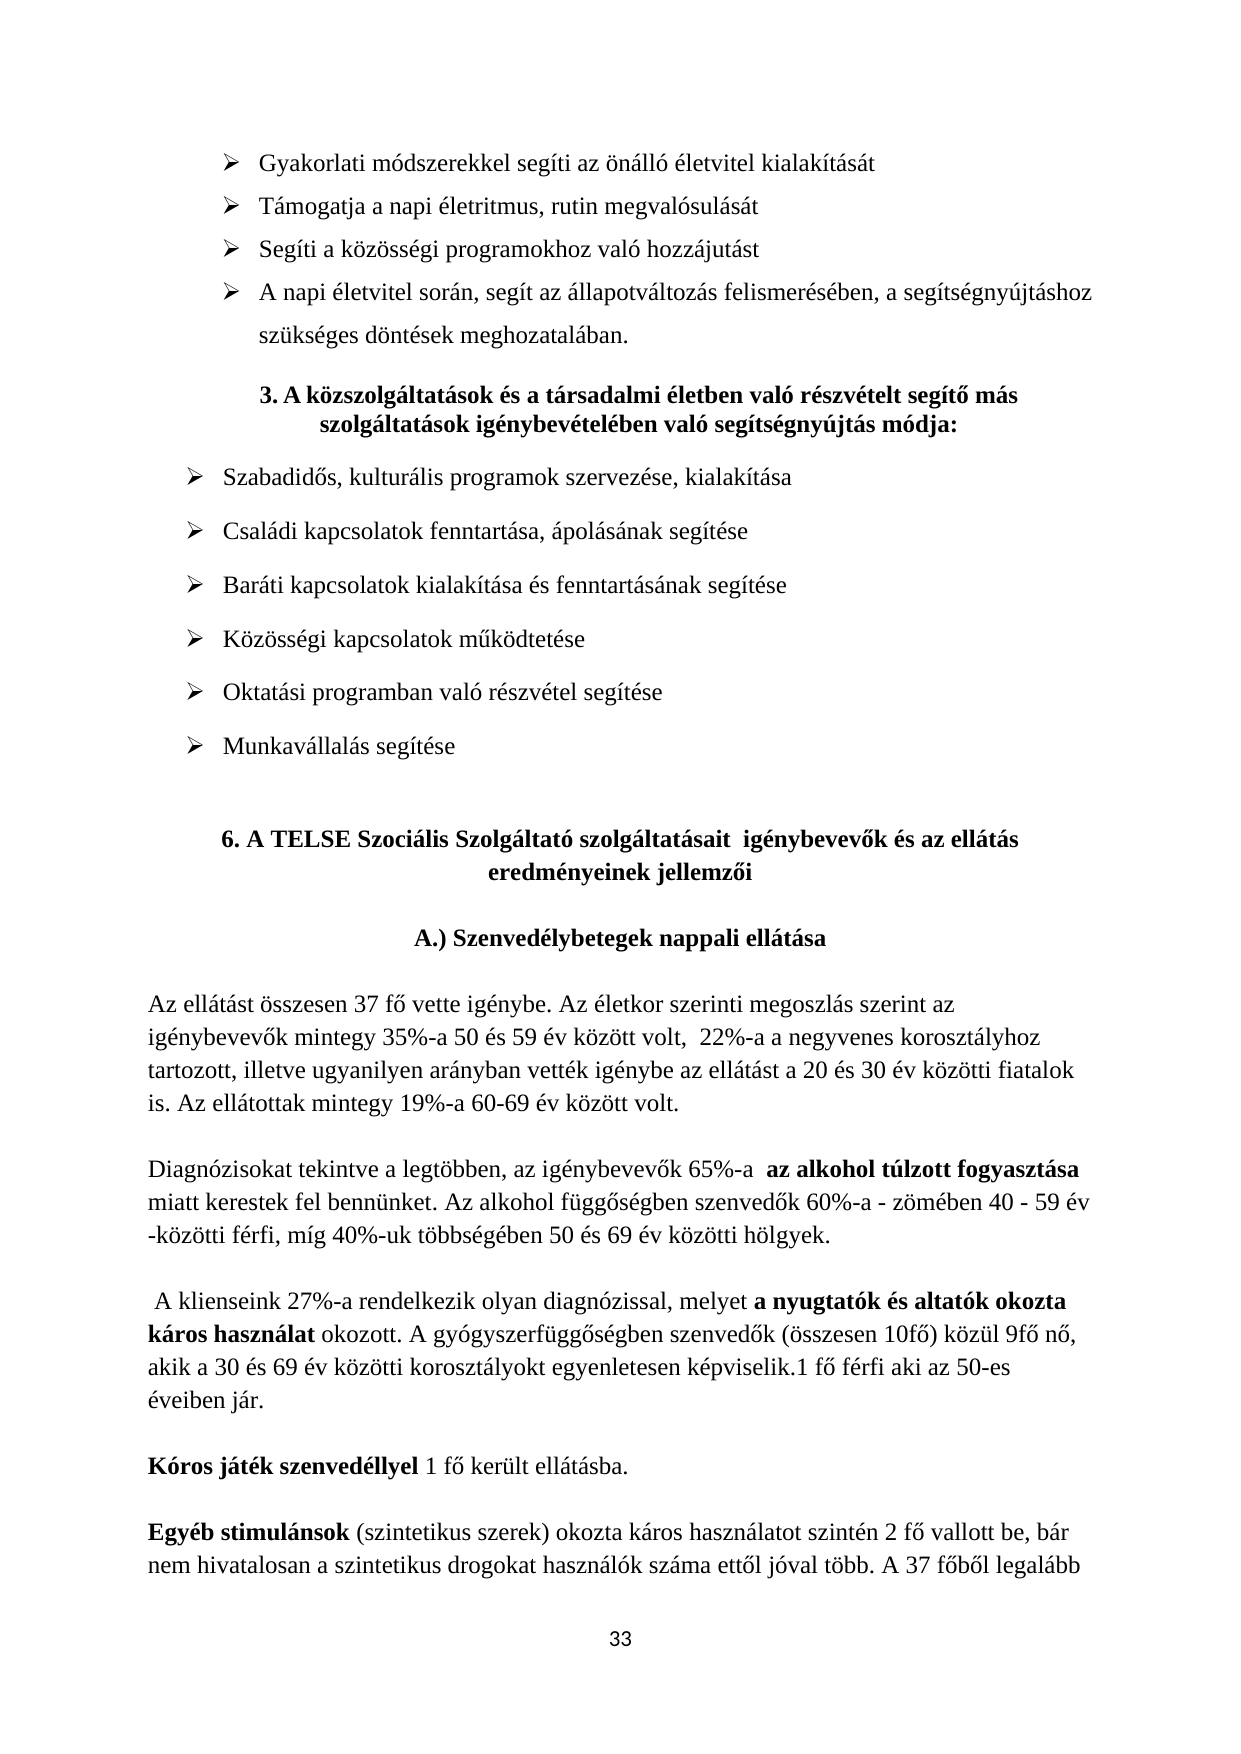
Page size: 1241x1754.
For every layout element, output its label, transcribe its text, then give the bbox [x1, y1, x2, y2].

text A klienseink 27%-a rendelkezik olyan diagnózissal, melyet a nyugtatók és altatók okozta káros használat okozott. A gyógyszerfüggőségben szenvedők (összesen 10fő) közül 9fő nő, akik a 30 és 69 év közötti korosztályokt egyenletesen képviselik.1 fő férfi aki az 50-es éveiben jár. [148, 1286, 1093, 1414]
subtitle Munkavállalás segítése [185, 731, 1093, 760]
text A.) Szenvedélybetegek nappali ellátása [148, 923, 1093, 951]
text Az ellátást összesen 37 fő vette igénybe. Az életkor szerinti megoszlás szerint az igénybevevők mintegy 35%-a 50 és 59 év között volt, 22%-a a negyvenes korosztályhoz tartozott, illetve ugyanilyen arányban vették igénybe az ellátást a 20 és 30 év közötti fiatalok is. Az ellátottak mintegy 19%-a 60-69 év között volt. [148, 989, 1093, 1117]
subtitle Szabadidős, kulturális programok szervezése, kialakítása [185, 462, 1093, 491]
list Gyakorlati módszerekkel segíti az önálló életvitel kialakítását [221, 148, 1093, 176]
text 6. A TELSE Szociális Szolgáltató szolgáltatásait igénybevevők és az ellátás eredményeinek jellemzői [148, 824, 1093, 885]
list Segíti a közösségi programokhoz való hozzájutást [221, 234, 1093, 263]
list Támogatja a napi életritmus, rutin megvalósulását [221, 191, 1093, 219]
subtitle 3. A közszolgáltatások és a társadalmi életben való részvételt segítő más szolgáltatások igénybevételében való segítségnyújtás módja: [185, 380, 1093, 437]
subtitle Baráti kapcsolatok kialakítása és fenntartásának segítése [185, 570, 1093, 599]
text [148, 1517, 1093, 1579]
text Diagnózisokat tekintve a legtöbben, az igénybevevők 65%-a az alkohol túlzott fogyasztása miatt kerestek fel bennünket. Az alkohol függőségben szenvedők 60%-a - zömében 40 - 59 év -közötti férfi, míg 40%-uk többségében 50 és 69 év közötti hölgyek. [148, 1154, 1093, 1249]
subtitle Oktatási programban való részvétel segítése [185, 677, 1093, 706]
list A napi életvitel során, segít az állapotváltozás felismerésében, a segítségnyújtáshoz szükséges döntések meghozatalában. [221, 277, 1093, 349]
subtitle Közösségi kapcsolatok működtetése [185, 624, 1093, 652]
text Kóros játék szenvedéllyel 1 fő került ellátásba. [148, 1451, 1093, 1480]
subtitle Családi kapcsolatok fenntartása, ápolásának segítése [185, 516, 1093, 545]
